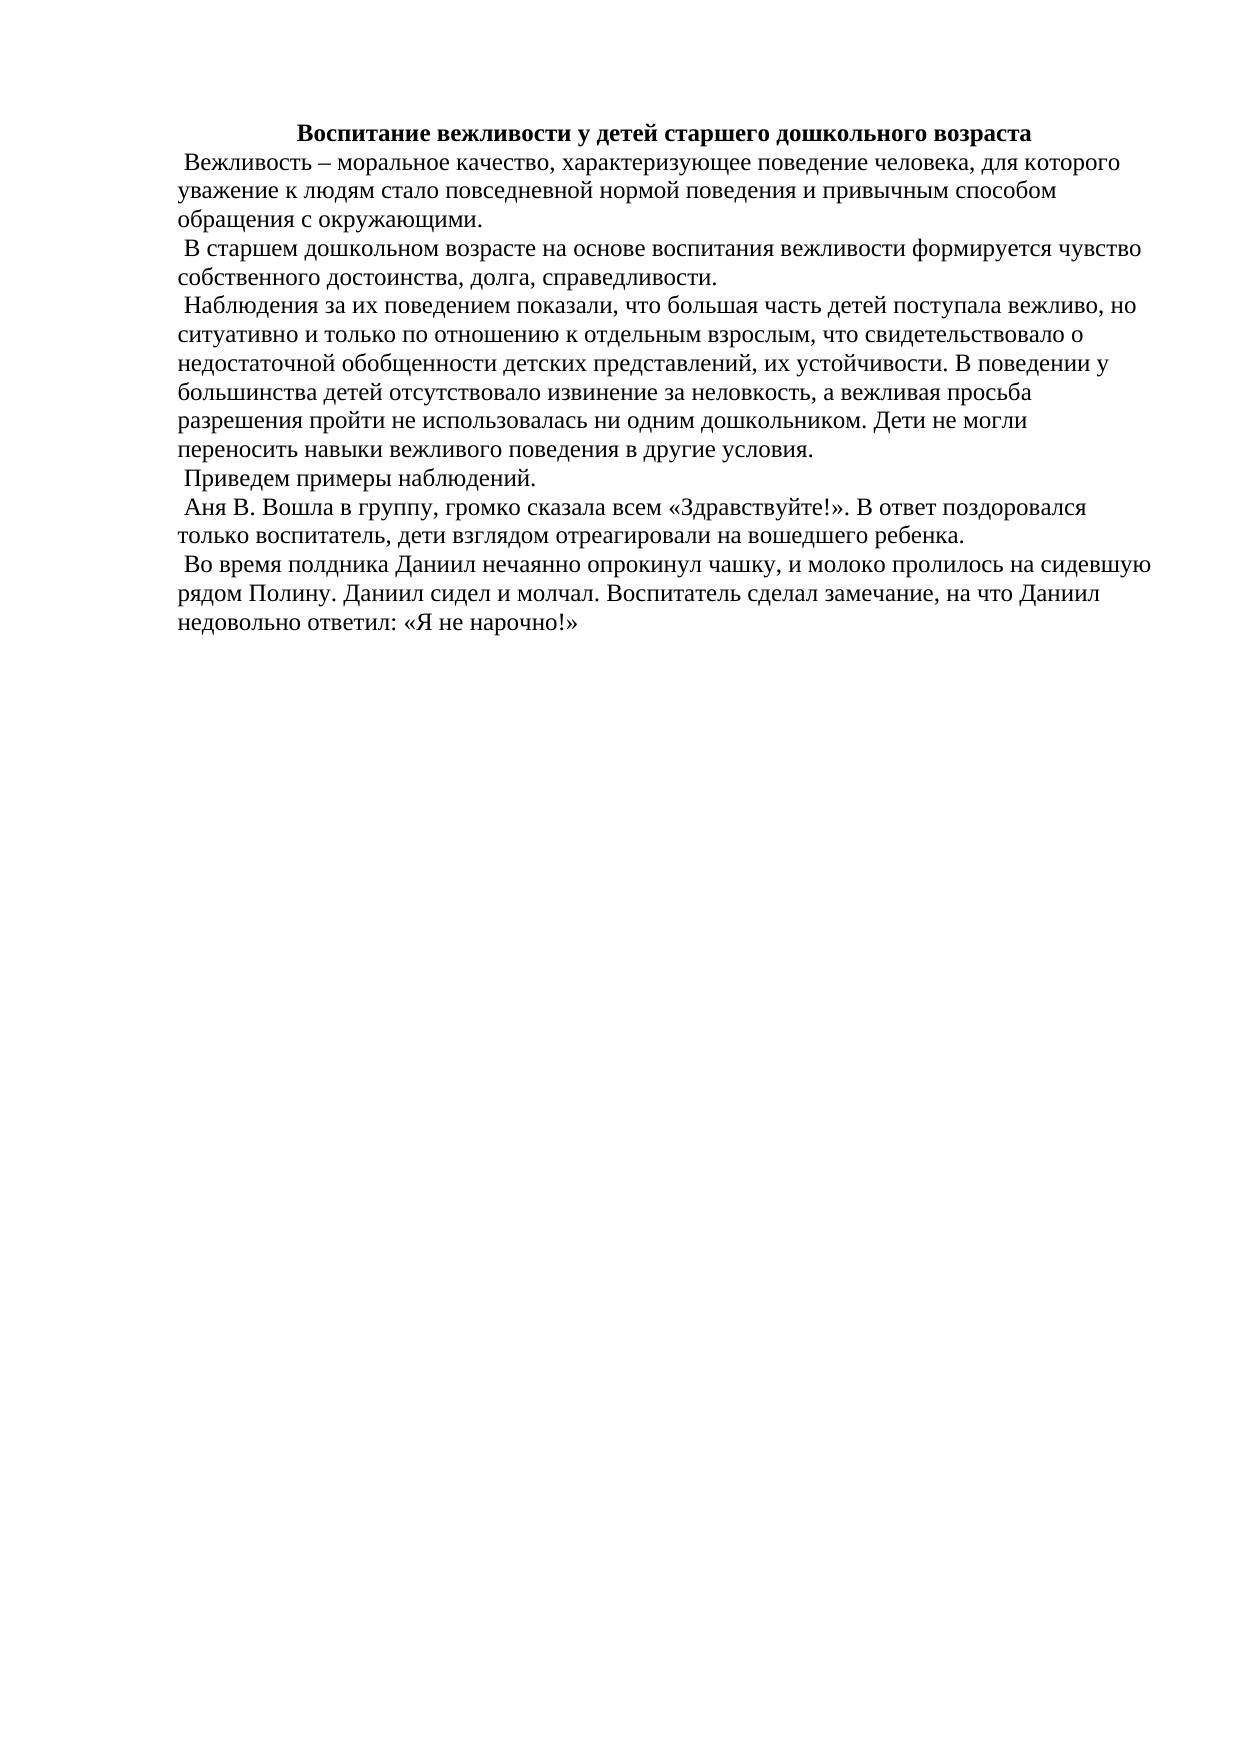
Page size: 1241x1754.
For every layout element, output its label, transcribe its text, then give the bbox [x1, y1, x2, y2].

text Аня В. Вошла в группу, громко сказала всем «Здравствуйте!». В ответ поздоровался только воспитатель, дети взглядом отреагировали на вошедшего ребенка. [177, 492, 1152, 549]
text Наблюдения за их поведением показали, что большая часть детей поступала вежливо, но ситуативно и только по отношению к отдельным взрослым, что свидетельствовало о недостаточной обобщенности детских представлений, их устойчивости. В поведении у большинства детей отсутствовало извинение за неловкость, а вежливая просьба разрешения пройти не использовалась ни одним дошкольником. Дети не могли переносить навыки вежливого поведения в другие условия. [177, 291, 1152, 463]
text Воспитание вежливости у детей старшего дошкольного возраста [177, 118, 1152, 147]
text В старшем дошкольном возрасте на основе воспитания вежливости формируется чувство собственного достоинства, долга, справедливости. [177, 233, 1152, 291]
text Приведем примеры наблюдений. [177, 463, 1152, 492]
text Вежливость – моральное качество, характеризующее поведение человека, для которого уважение к людям стало повседневной нормой поведения и привычным способом обращения с окружающими. [177, 147, 1152, 233]
text Во время полдника Даниил нечаянно опрокинул чашку, и молоко пролилось на сидевшую рядом Полину. Даниил сидел и молчал. Воспитатель сделал замечание, на что Даниил недовольно ответил: «Я не нарочно!» [177, 549, 1152, 636]
